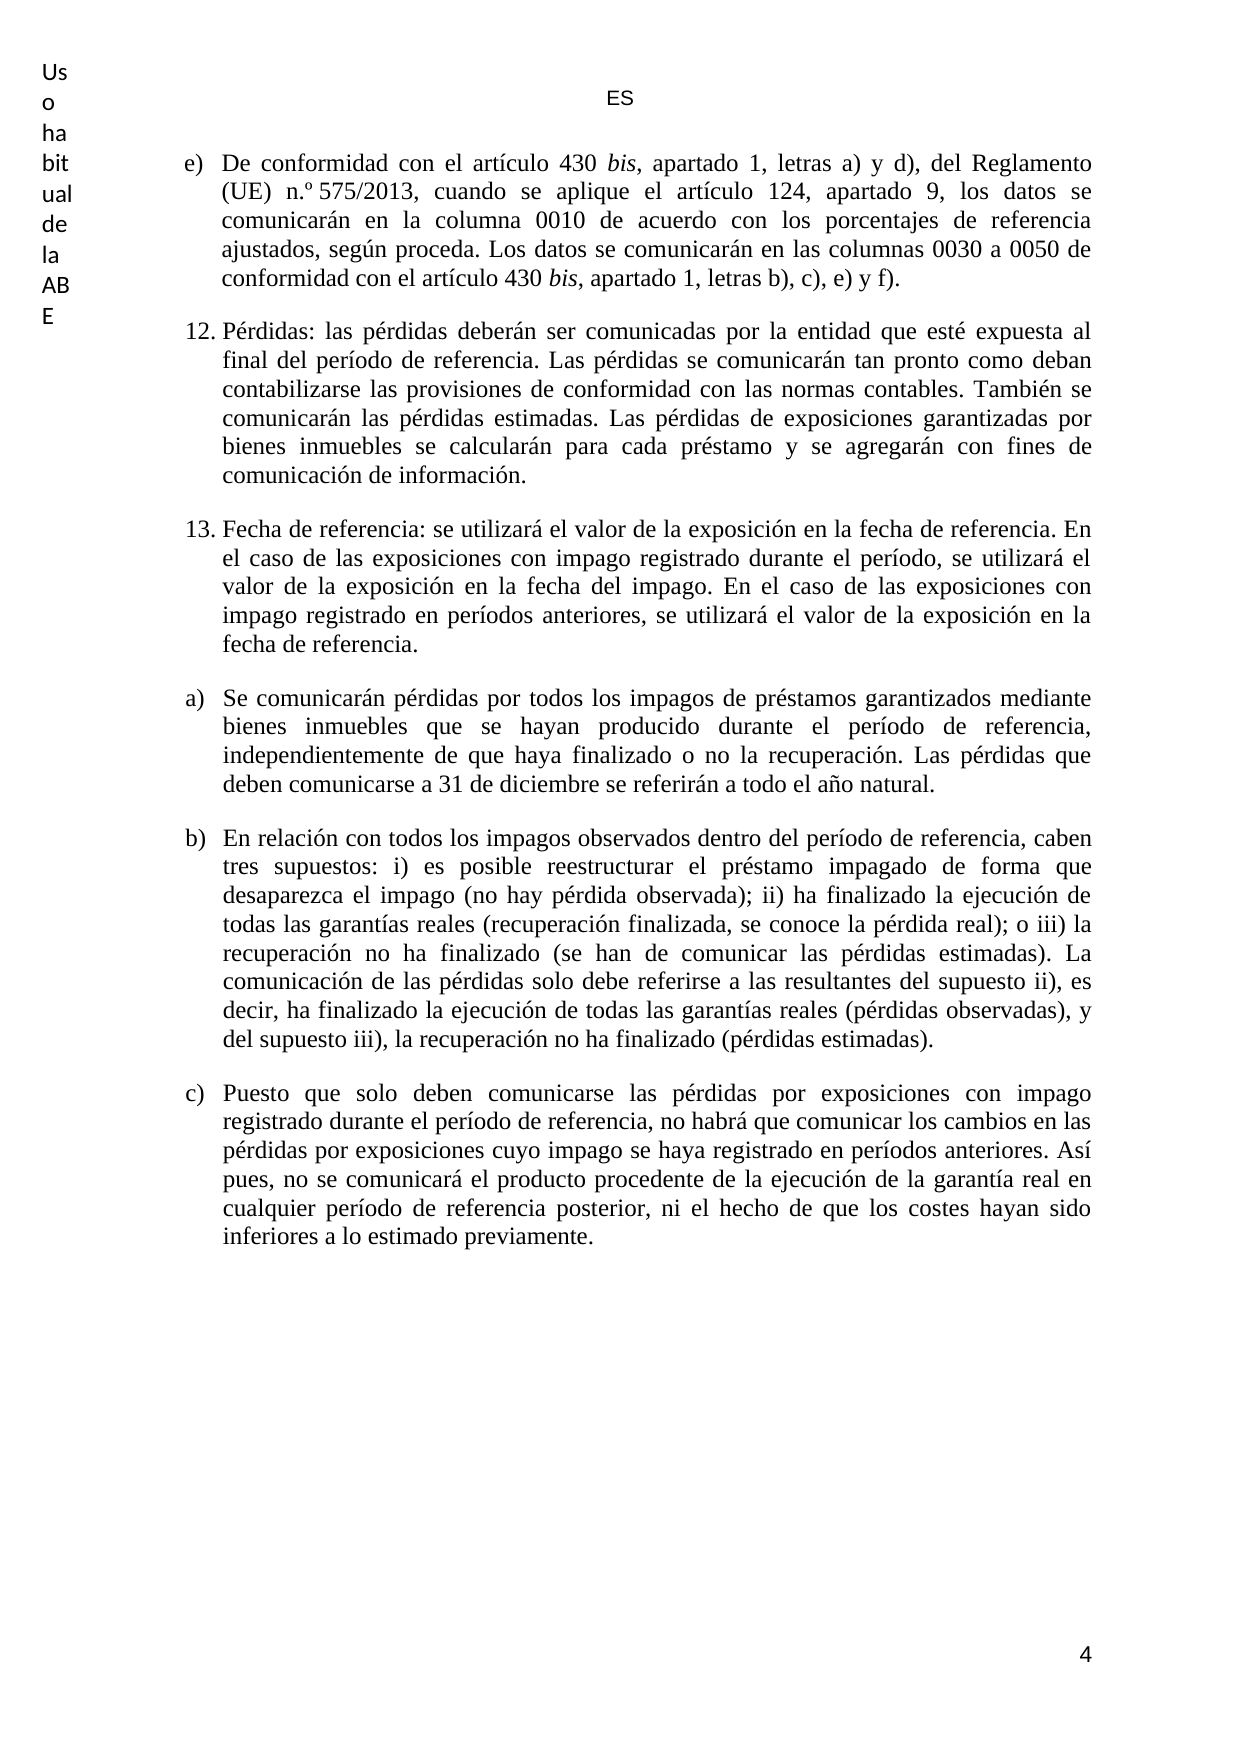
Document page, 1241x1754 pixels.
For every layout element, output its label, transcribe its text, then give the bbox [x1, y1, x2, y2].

list 12. Pérdidas: las pérdidas deberán ser comunicadas por la entidad que esté expuesta al final del período de referencia. Las pérdidas se comunicarán tan pronto como deban contabilizarse las provisiones de conformidad con las normas contables. También se comunicarán las pérdidas estimadas. Las pérdidas de exposiciones garantizadas por bienes inmuebles se calcularán para cada préstamo y se agregarán con fines de comunicación de información. [185, 316, 1093, 489]
list De conformidad con el artículo 430 bis, apartado 1, letras a) y d), del Reglamento (UE) n.º 575/2013, cuando se aplique el artículo 124, apartado 9, los datos se comunicarán en la columna 0010 de acuerdo con los porcentajes de referencia ajustados, según proceda. Los datos se comunicarán en las columnas 0030 a 0050 de conformidad con el artículo 430 bis, apartado 1, letras b), c), e) y f). [184, 148, 1093, 291]
list 13. Fecha de referencia: se utilizará el valor de la exposición en la fecha de referencia. En el caso de las exposiciones con impago registrado durante el período, se utilizará el valor de la exposición en la fecha del impago. En el caso de las exposiciones con impago registrado en períodos anteriores, se utilizará el valor de la exposición en la fecha de referencia. [185, 514, 1093, 658]
list c) Puesto que solo deben comunicarse las pérdidas por exposiciones con impago registrado durante el período de referencia, no habrá que comunicar los cambios en las pérdidas por exposiciones cuyo impago se haya registrado en períodos anteriores. Así pues, no se comunicará el producto procedente de la ejecución de la garantía real en cualquier período de referencia posterior, ni el hecho de que los costes hayan sido inferiores a lo estimado previamente. [185, 1078, 1093, 1250]
list b) En relación con todos los impagos observados dentro del período de referencia, caben tres supuestos: i) es posible reestructurar el préstamo impagado de forma que desaparezca el impago (no hay pérdida observada); ii) ha finalizado la ejecución de todas las garantías reales (recuperación finalizada, se conoce la pérdida real); o iii) la recuperación no ha finalizado (se han de comunicar las pérdidas estimadas). La comunicación de las pérdidas solo debe referirse a las resultantes del supuesto ii), es decir, ha finalizado la ejecución de todas las garantías reales (pérdidas observadas), y del supuesto iii), la recuperación no ha finalizado (pérdidas estimadas). [185, 823, 1093, 1053]
list a) Se comunicarán pérdidas por todos los impagos de préstamos garantizados mediante bienes inmuebles que se hayan producido durante el período de referencia, independientemente de que haya finalizado o no la recuperación. Las pérdidas que deben comunicarse a 31 de diciembre se referirán a todo el año natural. [185, 683, 1093, 798]
